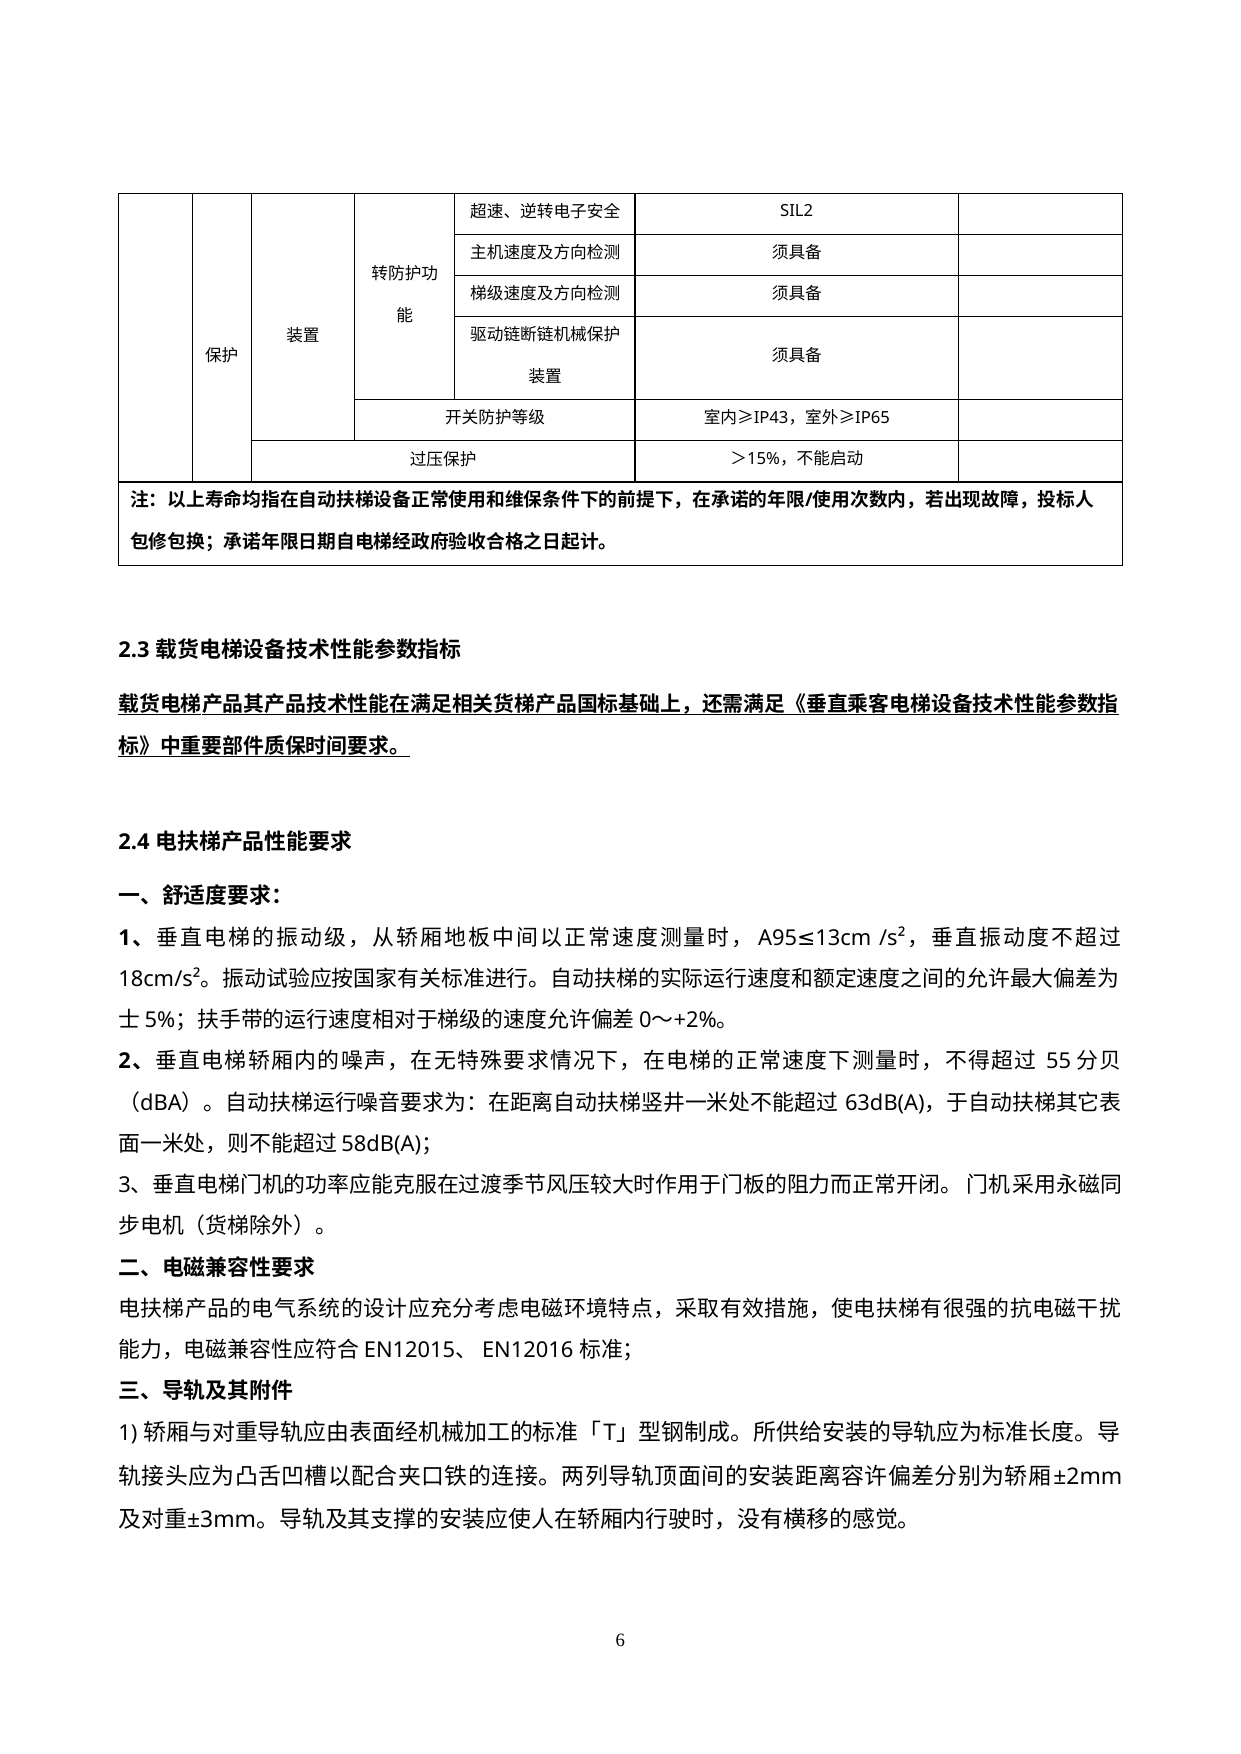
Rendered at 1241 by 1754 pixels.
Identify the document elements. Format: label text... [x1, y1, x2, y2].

text 一、舒适度要求： [118, 878, 1122, 910]
table_cell 开关防护等级 [355, 400, 634, 440]
text 1) 轿厢与对重导轨应由表面经机械加工的标准「T」型钢制成。所供给安装的导轨应为标准长度。导轨接头应为凸舌凹槽以配合夹口铁的连接。两列导轨顶面间的安装距离容许偏差分别为轿厢±2mm及对重±3mm。导轨及其支撑的安装应使人在轿厢内行驶时，没有横移的感觉。 [118, 1414, 1122, 1534]
table_cell 须具备 [636, 276, 958, 316]
text 载货电梯产品其产品技术性能在满足相关货梯产品国标基础上，还需满足《垂直乘客电梯设备技术性能参数指标》中重要部件质保时间要求。 [118, 686, 1122, 761]
table_cell 超速、逆转电子安全 [455, 194, 634, 234]
table_cell [959, 400, 1122, 440]
table_cell 超速、逆转防护功能 [355, 194, 454, 399]
text 二、电磁兼容性要求 [118, 1249, 1122, 1281]
table_cell [959, 276, 1122, 316]
text 三、导轨及其附件 [118, 1373, 1122, 1405]
text 2.4 电扶梯产品性能要求 [118, 824, 1122, 857]
table_cell 驱动链断链机械保护装置 [455, 317, 634, 399]
table_cell [959, 235, 1122, 275]
table_cell 过压保护 [252, 441, 634, 481]
table_cell [959, 441, 1122, 481]
table_cell 注：以上寿命均指在自动扶梯设备正常使用和维保条件下的前提下，在承诺的年限/使用次数内，若出现故障，投标人包修包换；承诺年限日期自电梯经政府验收合格之日起计。 [119, 483, 1122, 564]
table_cell ＞15%，不能启动 [636, 441, 958, 481]
text 2.3 载货电梯设备技术性能参数指标 [118, 632, 1122, 664]
table_cell [959, 194, 1122, 234]
table_cell [959, 317, 1122, 399]
text 2、垂直电梯轿厢内的噪声，在无特殊要求情况下，在电梯的正常速度下测量时，不得超过55分贝（dBA）。自动扶梯运行噪音要求为：在距离自动扶梯竖井一米处不能超过 63dB(A)，于自动扶梯其它表面一米处，则不能超过58dB(A)； [118, 1043, 1122, 1158]
text 3、垂直电梯门机的功率应能克服在过渡季节风压较大时作用于门板的阻力而正常开闭。 门机采用永磁同步电机（货梯除外）。 [118, 1167, 1122, 1240]
table_cell 室内≥IP43，室外≥IP65 [636, 400, 958, 440]
text 1、垂直电梯的振动级，从轿厢地板中间以正常速度测量时，A95≤13cm /s²，垂直振动度不超过 18cm/s²。振动试验应按国家有关标准进行。自动扶梯的实际运行速度和额定速度之间的允许最大偏差为士5%；扶手带的运行速度相对于梯级的速度允许偏差0～+2%。 [118, 920, 1122, 1034]
table_cell 梯级速度及方向检测 [455, 276, 634, 316]
table_cell 须具备 [636, 235, 958, 275]
text 电扶梯产品的电气系统的设计应充分考虑电磁环境特点，采取有效措施，使电扶梯有很强的抗电磁干扰能力，电磁兼容性应符合 EN12015、 EN12016 标准； [118, 1291, 1122, 1364]
table_cell 须具备 [636, 317, 958, 399]
table_cell SIL2 [636, 194, 958, 234]
table_cell 主机速度及方向检测 [455, 235, 634, 275]
